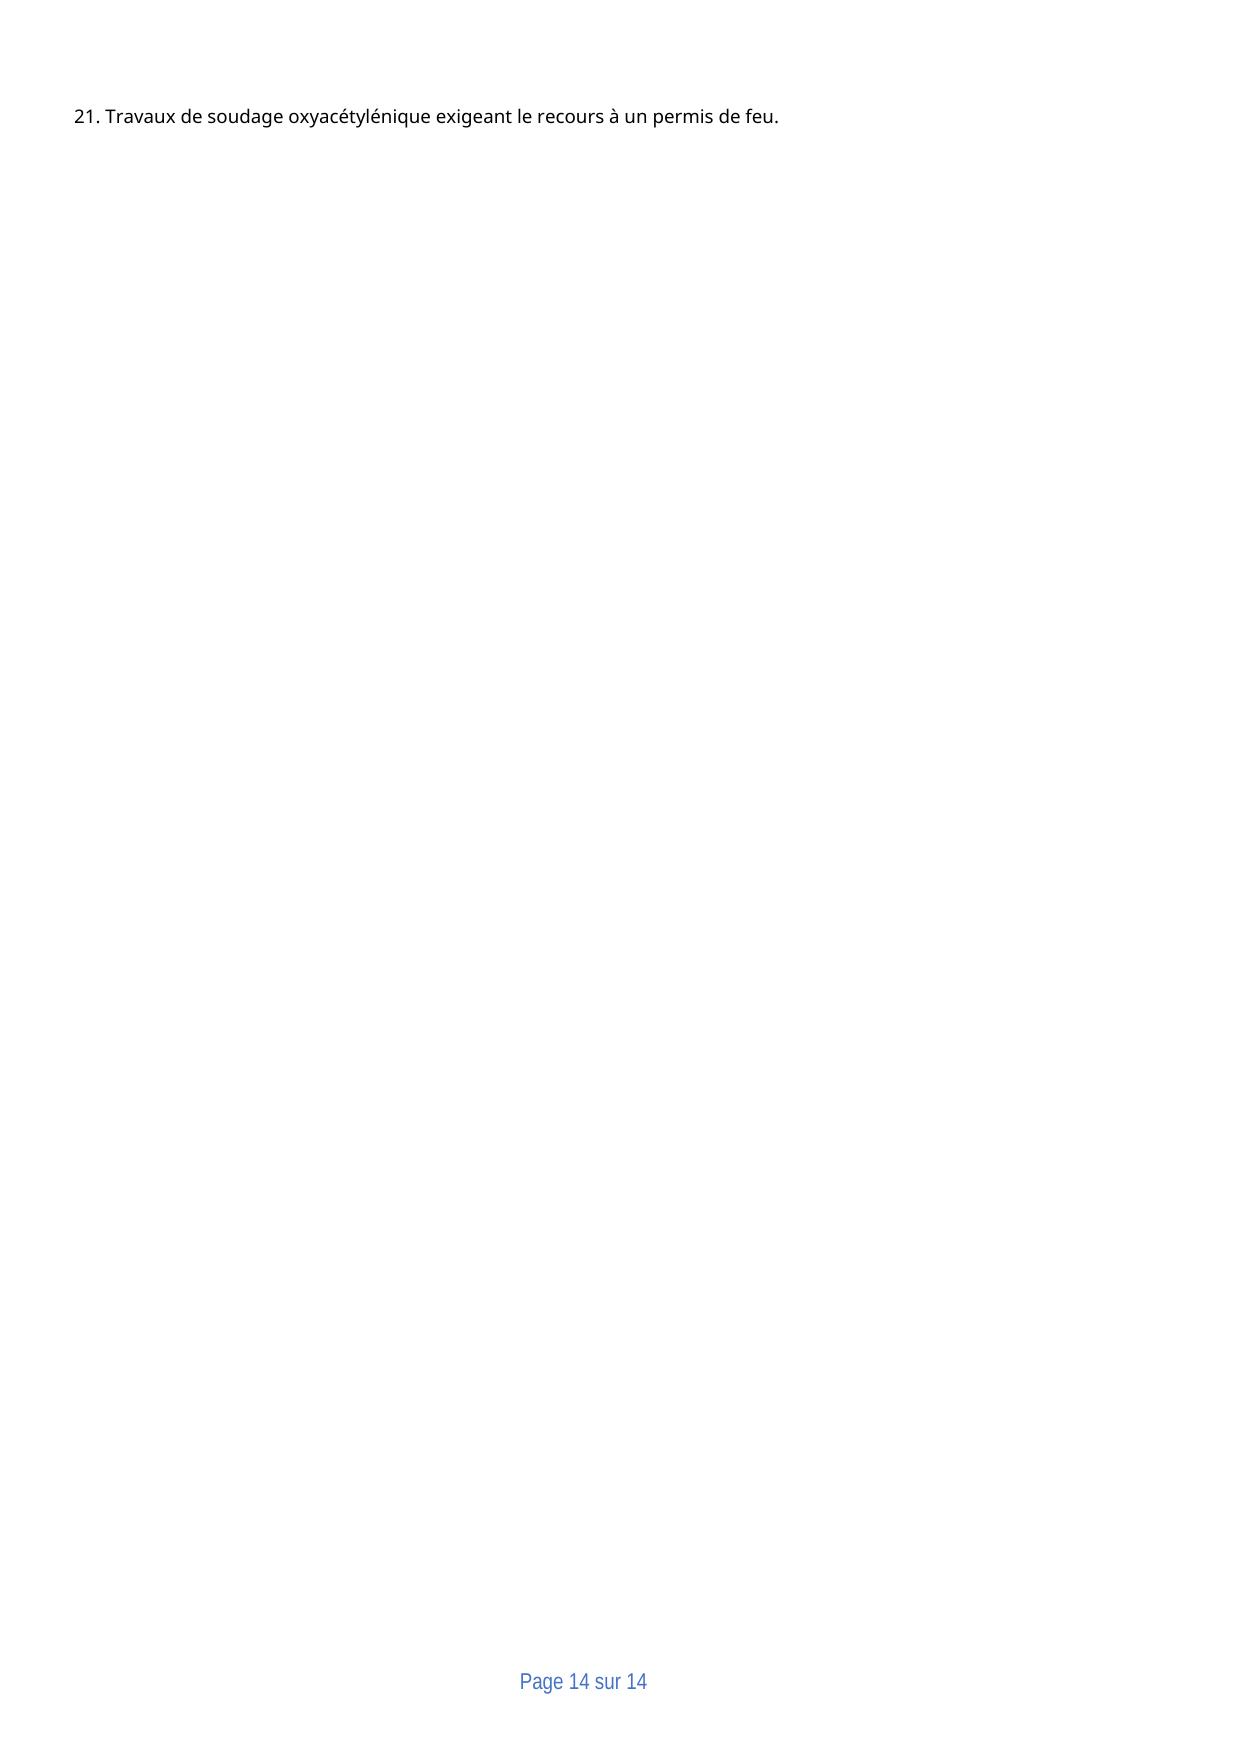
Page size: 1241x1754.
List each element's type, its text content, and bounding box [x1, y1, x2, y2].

text 21. Travaux de soudage oxyacétylénique exigeant le recours à un permis de feu. [74, 103, 1093, 129]
